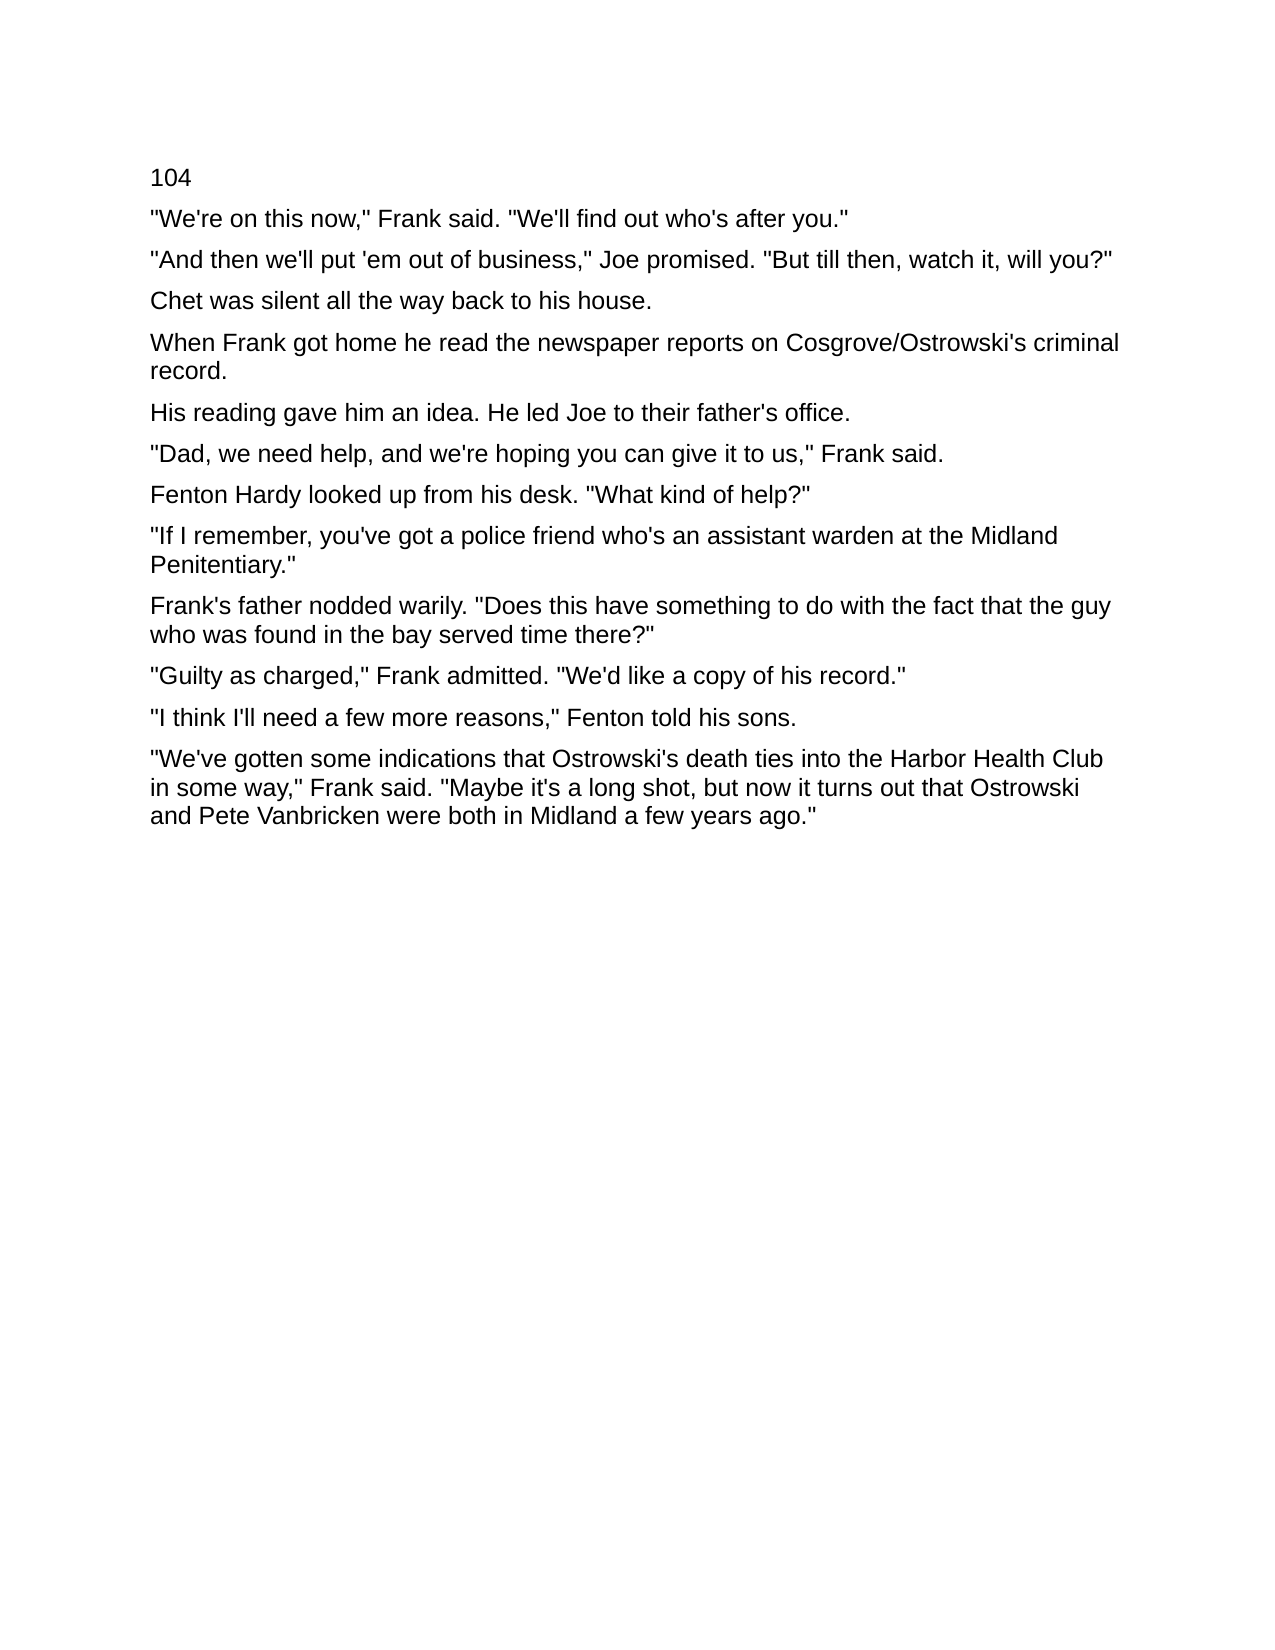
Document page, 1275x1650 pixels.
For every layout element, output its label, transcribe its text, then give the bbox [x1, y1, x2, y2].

text "Dad, we need help, and we're hoping you can give it to us," Frank said. [150, 439, 1125, 467]
text His reading gave him an idea. He led Joe to their father's office. [150, 397, 1125, 426]
text "I think I'll need a few more reasons," Fenton told his sons. [150, 702, 1125, 731]
text Frank's father nodded warily. "Does this have something to do with the fact that the guy who was found in the bay served time there?" [150, 591, 1125, 649]
text Fenton Hardy looked up from his desk. "What kind of help?" [150, 480, 1125, 509]
text "Guilty as charged," Frank admitted. "We'd like a copy of his record." [150, 661, 1125, 690]
text 104 [150, 162, 1125, 191]
text "And then we'll put 'em out of business," Joe promised. "But till then, watch it, will you?" [150, 245, 1125, 274]
text "If I remember, you've got a police friend who's an assistant warden at the Midland Penitentiary." [150, 521, 1125, 579]
text When Frank got home he read the newspaper reports on Cosgrove/Ostrowski's criminal record. [150, 327, 1125, 385]
text "We're on this now," Frank said. "We'll find out who's after you." [150, 204, 1125, 232]
text Chet was silent all the way back to his house. [150, 286, 1125, 315]
text "We've gotten some indications that Ostrowski's death ties into the Harbor Health Club in some way," Frank said. "Maybe it's a long shot, but now it turns out that Ostrowski and Pete Vanbricken were both in Midland a few years ago." [150, 744, 1125, 830]
